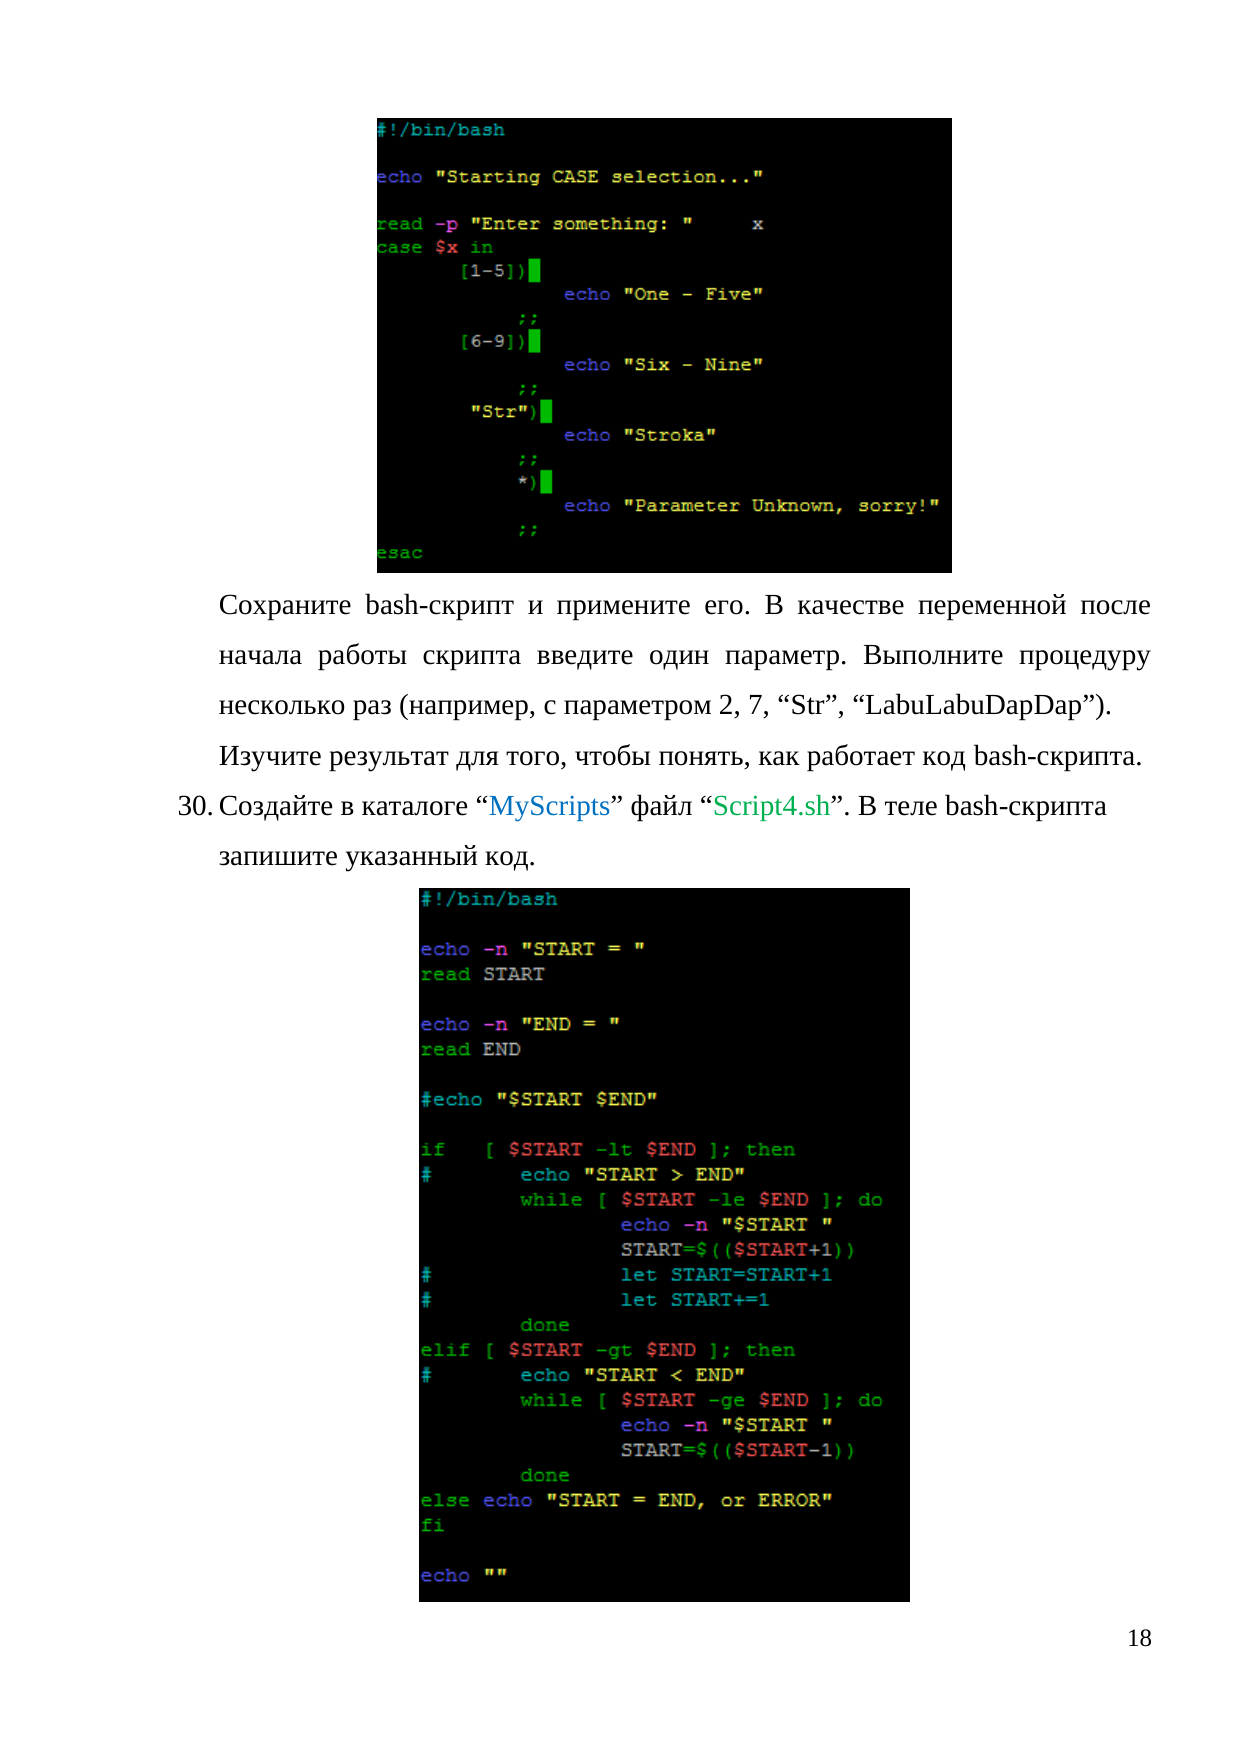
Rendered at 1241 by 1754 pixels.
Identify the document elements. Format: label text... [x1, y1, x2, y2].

text Изучите результат для того, чтобы понять, как работает код bash-скрипта. [218, 738, 1152, 771]
picture [377, 118, 952, 573]
picture [419, 888, 910, 1602]
list Создайте в каталоге “MyScripts” файл “Script4.sh”. В теле bash-скрипта запишите указанный код. [177, 788, 1152, 872]
text Сохраните bash-скрипт и примените его. В качестве переменной после начала работы скрипта введите один параметр. Выполните процедуру несколько раз (например, с параметром 2, 7, “Str”, “LabuLabuDapDap”). [218, 587, 1152, 721]
